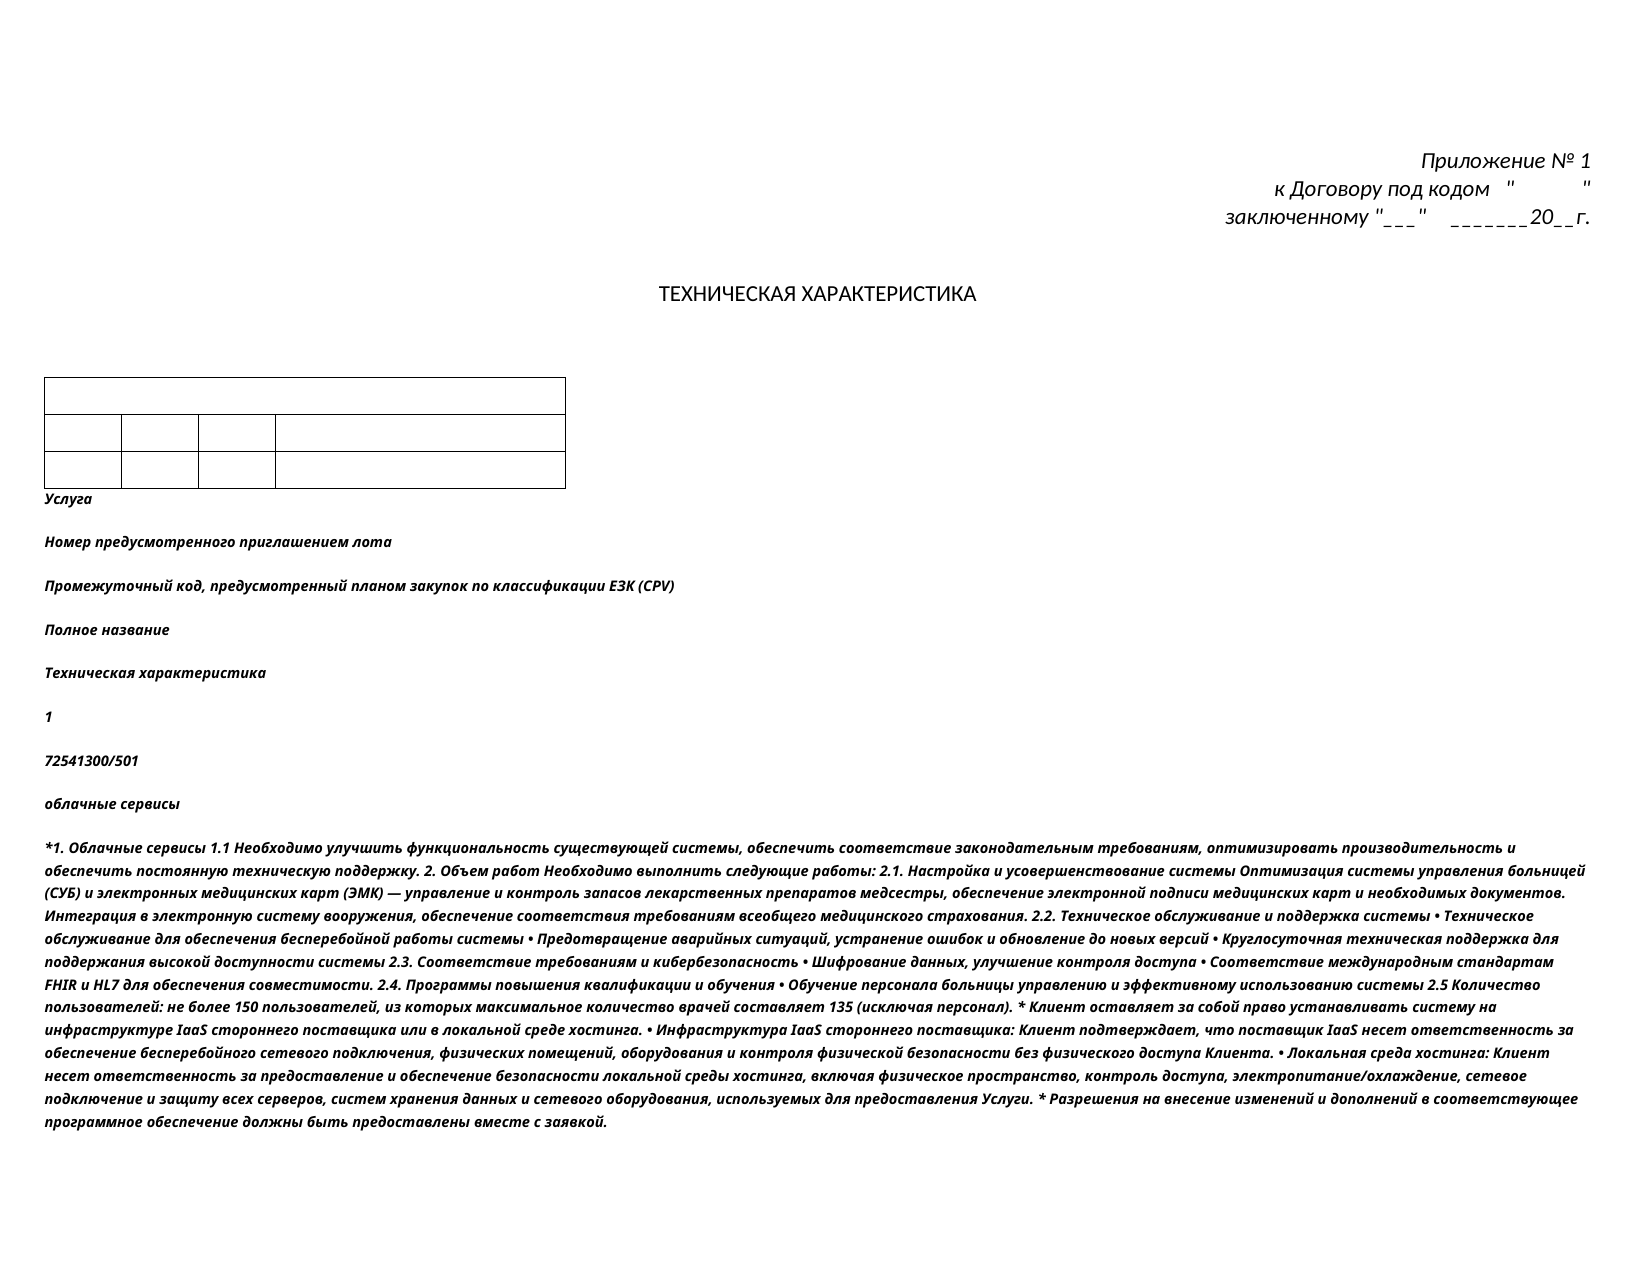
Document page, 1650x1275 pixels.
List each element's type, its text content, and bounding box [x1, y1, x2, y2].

text ТЕХНИЧЕСКАЯ ХАРАКТЕРИСТИКА [44, 279, 1591, 307]
text к Договору под кодом " " заключенному "___" _______20__г. [44, 174, 1591, 230]
text Приложение № 1 [44, 146, 1591, 174]
